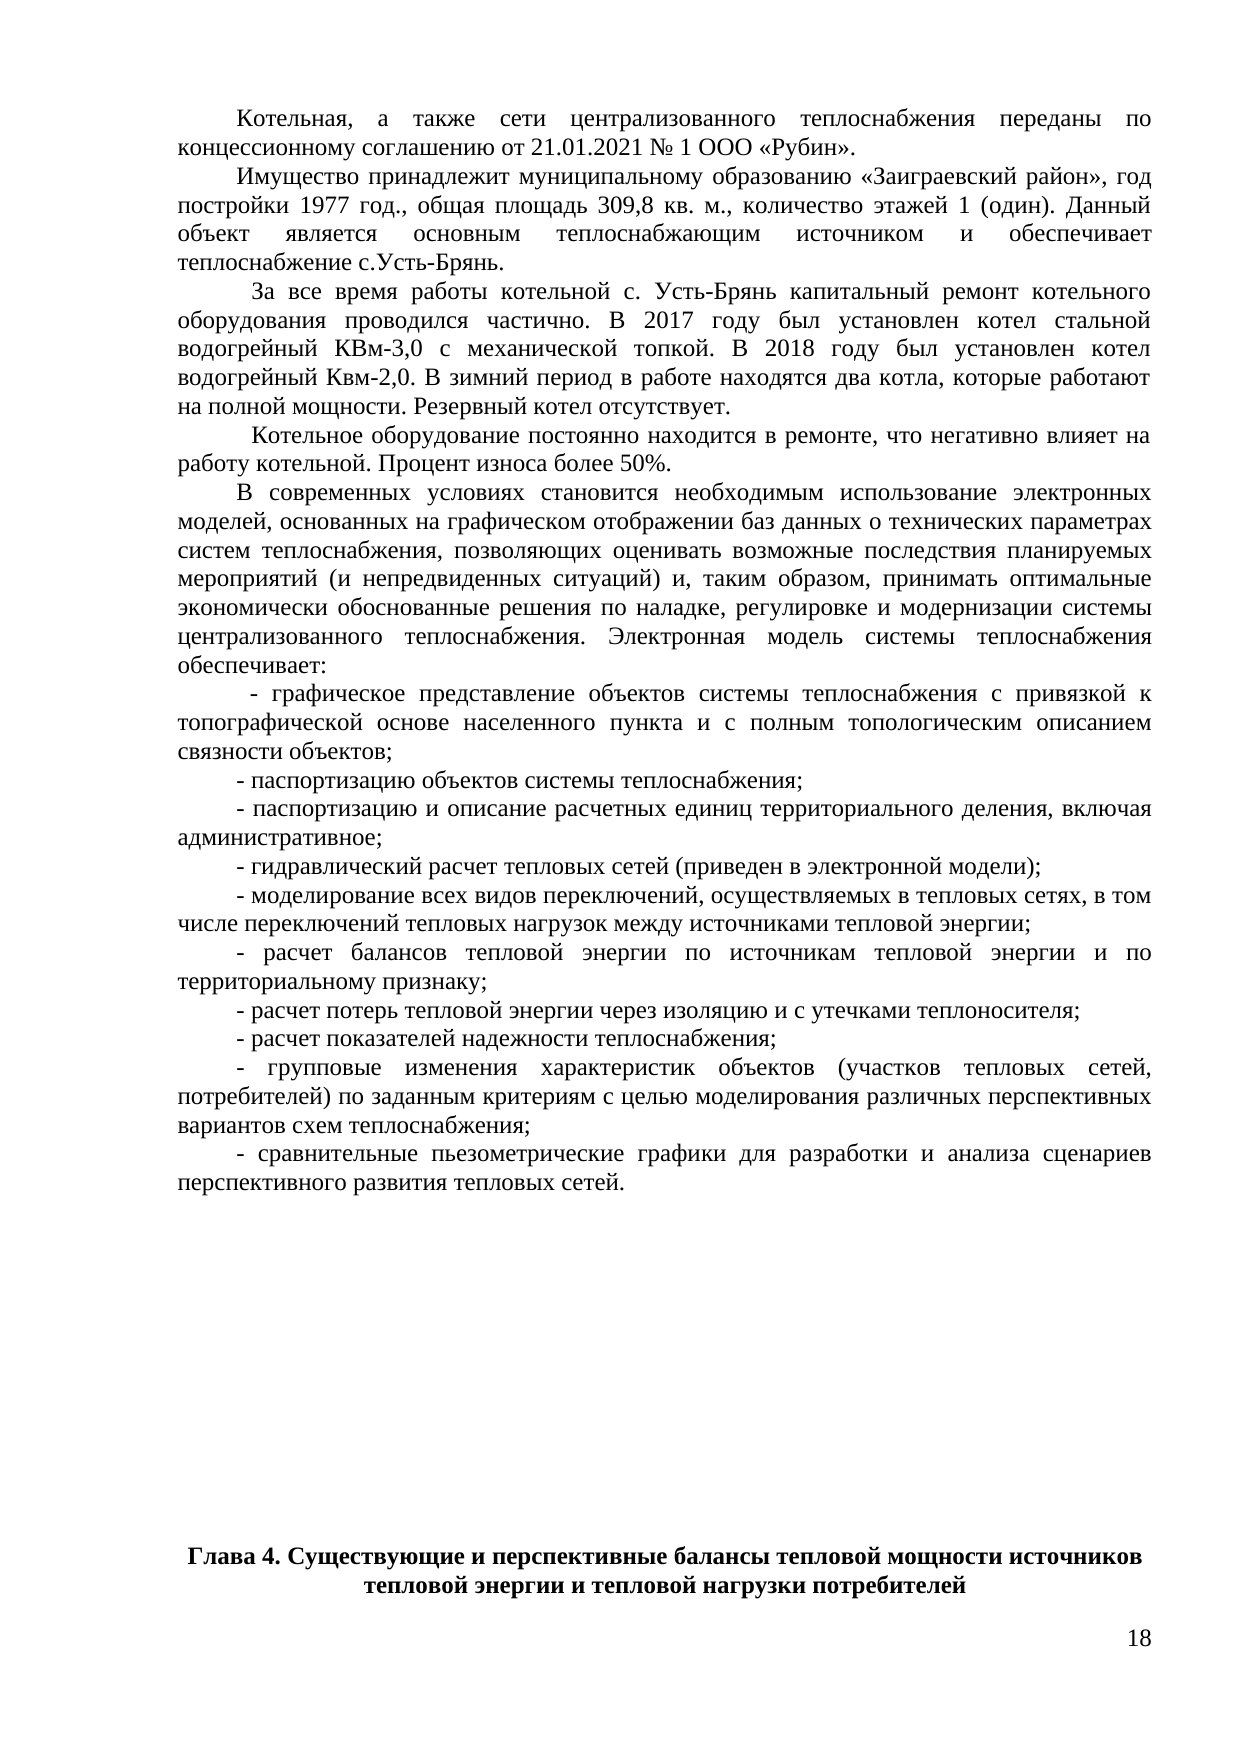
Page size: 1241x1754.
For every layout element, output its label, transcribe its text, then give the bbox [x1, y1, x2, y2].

text За все время работы котельной с. Усть-Брянь капитальный ремонт котельного оборудования проводился частично. В 2017 году был установлен котел стальной водогрейный КВм-3,0 с механической топкой. В 2018 году был установлен котел водогрейный Квм-2,0. В зимний период в работе находятся два котла, которые работают на полной мощности. Резервный котел отсутствует. [177, 276, 1152, 420]
text Котельная, а также сети централизованного теплоснабжения переданы по концессионному соглашению от 21.01.2021 № 1 ООО «Рубин». [177, 103, 1153, 161]
text - моделирование всех видов переключений, осуществляемых в тепловых сетях, в том числе переключений тепловых нагрузок между источниками тепловой энергии; [177, 880, 1153, 937]
text - групповые изменения характеристик объектов (участков тепловых сетей, потребителей) по заданным критериям с целью моделирования различных перспективных вариантов схем теплоснабжения; [177, 1052, 1153, 1138]
text - графическое представление объектов системы теплоснабжения с привязкой к топографической основе населенного пункта и с полным топологическим описанием связности объектов; [177, 678, 1153, 765]
text Глава 4. Существующие и перспективные балансы тепловой мощности источников тепловой энергии и тепловой нагрузки потребителей [177, 1541, 1153, 1598]
text - паспортизацию объектов системы теплоснабжения; [177, 765, 1153, 793]
text - сравнительные пьезометрические графики для разработки и анализа сценариев перспективного развития тепловых сетей. [177, 1138, 1153, 1196]
text Котельное оборудование постоянно находится в ремонте, что негативно влияет на работу котельной. Процент износа более 50%. [177, 420, 1152, 477]
text - расчет потерь тепловой энергии через изоляцию и с утечками теплоносителя; [177, 995, 1153, 1023]
text - паспортизацию и описание расчетных единиц территориального деления, включая административное; [177, 793, 1153, 851]
text - расчет балансов тепловой энергии по источникам тепловой энергии и по территориальному признаку; [177, 937, 1153, 995]
text - гидравлический расчет тепловых сетей (приведен в электронной модели); [177, 851, 1153, 880]
text Имущество принадлежит муниципальному образованию «Заиграевский район», год постройки 1977 год., общая площадь 309,8 кв. м., количество этажей 1 (один). Данный объект является основным теплоснабжающим источником и обеспечивает теплоснабжение с.Усть-Брянь. [177, 161, 1153, 276]
text В современных условиях становится необходимым использование электронных моделей, основанных на графическом отображении баз данных о технических параметрах систем теплоснабжения, позволяющих оценивать возможные последствия планируемых мероприятий (и непредвиденных ситуаций) и, таким образом, принимать оптимальные экономически обоснованные решения по наладке, регулировке и модернизации системы централизованного теплоснабжения. Электронная модель системы теплоснабжения обеспечивает: [177, 477, 1153, 678]
text - расчет показателей надежности теплоснабжения; [177, 1023, 1153, 1052]
